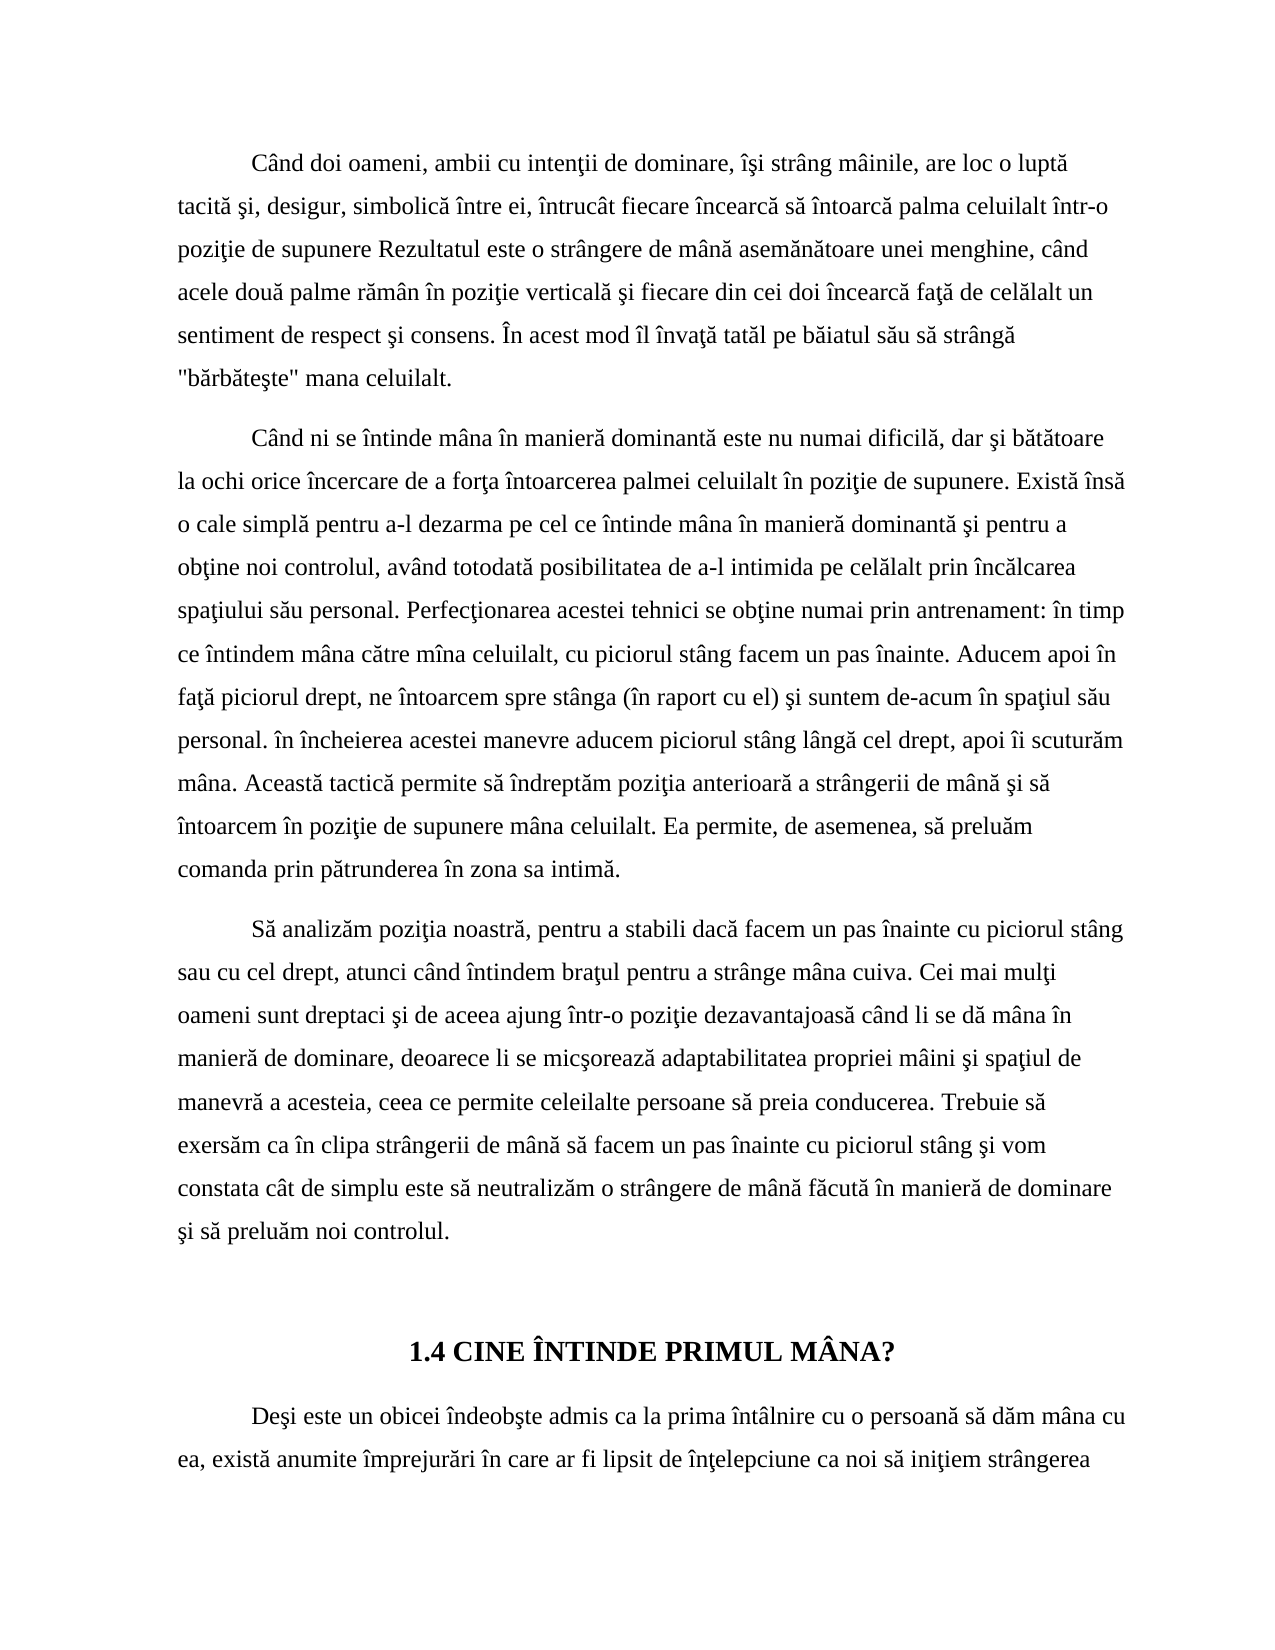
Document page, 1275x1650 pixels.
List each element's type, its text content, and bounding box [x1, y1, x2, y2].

text Când doi oameni, ambii cu intenţii de dominare, îşi strâng mâinile, are loc o luptă tacită şi, desigur, simbolică între ei, întrucât fiecare încearcă să întoarcă palma celuilalt într-o poziţie de supunere Rezultatul este o strângere de mână asemănătoare unei menghine, când acele două palme rămân în poziţie verticală şi fiecare din cei doi încearcă faţă de celălalt un sentiment de respect şi consens. În acest mod îl învaţă tatăl pe băiatul său să strângă "bărbăteşte" mana celuilalt. [177, 148, 1127, 392]
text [177, 1401, 1127, 1473]
text Când ni se întinde mâna în manieră dominantă este nu numai dificilă, dar şi bătătoare la ochi orice încercare de a forţa întoarcerea palmei celuilalt în poziţie de supunere. Există însă o cale simplă pentru a-l dezarma pe cel ce întinde mâna în manieră dominantă şi pentru a obţine noi controlul, având totodată posibilitatea de a-l intimida pe celălalt prin încălcarea spaţiului său personal. Perfecţionarea acestei tehnici se obţine numai prin antrenament: în timp ce întindem mâna către mîna celuilalt, cu piciorul stâng facem un pas înainte. Aducem apoi în faţă piciorul drept, ne întoarcem spre stânga (în raport cu el) şi suntem de-acum în spaţiul său personal. în încheierea acestei manevre aducem piciorul stâng lângă cel drept, apoi îi scuturăm mâna. Această tactică permite să îndreptăm poziţia anterioară a strângerii de mână şi să întoarcem în poziţie de supunere mâna celuilalt. Ea permite, de asemenea, să preluăm comanda prin pătrunderea în zona sa intimă. [177, 423, 1127, 883]
text Să analizăm poziţia noastră, pentru a stabili dacă facem un pas înainte cu piciorul stâng sau cu cel drept, atunci când întindem braţul pentru a strânge mâna cuiva. Cei mai mulţi oameni sunt dreptaci şi de aceea ajung într-o poziţie dezavantajoasă când li se dă mâna în manieră de dominare, deoarece li se micşorează adaptabilitatea propriei mâini şi spaţiul de manevră a acesteia, ceea ce permite celeilalte persoane să preia conducerea. Trebuie să exersăm ca în clipa strângerii de mână să facem un pas înainte cu piciorul stâng şi vom constata cât de simplu este să neutralizăm o strângere de mână făcută în manieră de dominare şi să preluăm noi controlul. [177, 914, 1127, 1245]
text 1.4 CINE ÎNTINDE PRIMUL MÂNA? [177, 1334, 1127, 1368]
